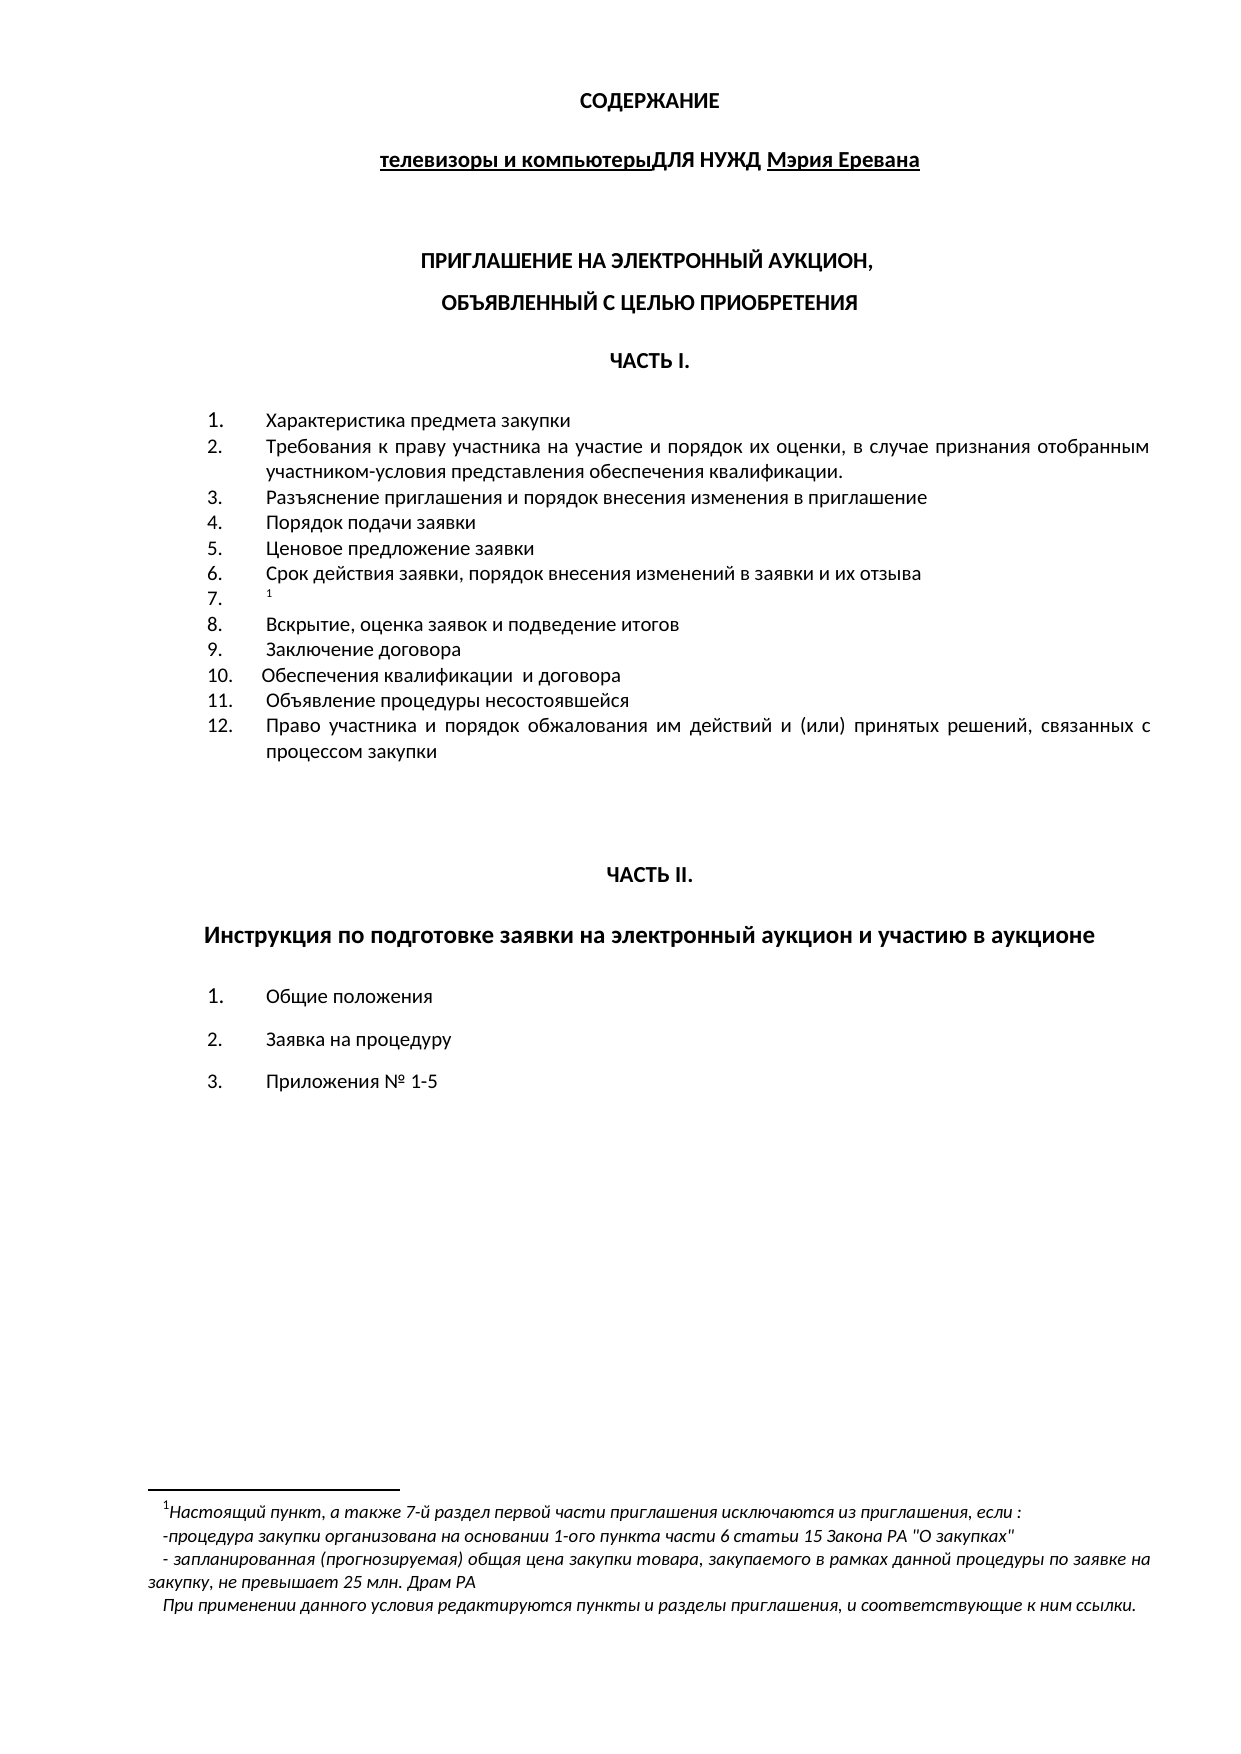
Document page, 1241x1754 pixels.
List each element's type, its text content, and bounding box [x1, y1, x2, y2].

text 7. [207, 586, 1152, 611]
text 4. Порядок подачи заявки [207, 509, 1152, 535]
text ЧАСТЬ I. [148, 346, 1152, 374]
text 11. Объявление процедуры несостоявшейся [207, 687, 1152, 713]
text СОДЕРЖАНИЕ [148, 86, 1152, 114]
text 2. Заявка на процедуру [207, 1026, 1152, 1051]
text 10. Обеспечения квалификации и договора [207, 662, 1152, 687]
text Инструкция по подготовке заявки на электронный аукцион и участию в аукционе [148, 919, 1152, 949]
text 12. Право участника и порядок обжалования им действий и (или) принятых решений, связанных с процессом закупки [207, 713, 1152, 763]
text 8. Вскрытие, оценка заявок и подведение итогов [207, 611, 1152, 636]
text 3. Приложения № 1-5 [207, 1068, 1152, 1093]
text ПРИГЛАШЕНИЕ НА ЭЛЕКТРОННЫЙ АУКЦИОН, ОБЪЯВЛЕННЫЙ С ЦЕЛЬЮ ПРИОБРЕТЕНИЯ [148, 246, 1152, 316]
text телевизоры и компьютерыДЛЯ НУЖД Мэрия Еревана [148, 145, 1152, 173]
text 1. Общие положения [207, 981, 1152, 1009]
text 5. Ценовое предложение заявки [207, 535, 1152, 560]
text 1. Характеристика предмета закупки [207, 405, 1152, 433]
text 6. Срок действия заявки, порядок внесения изменений в заявки и их отзыва [207, 560, 1152, 586]
text 2. Требования к праву участника на участие и порядок их оценки, в случае признания отобранным участником-условия представления обеспечения квалификации. [207, 433, 1152, 484]
text ЧАСТЬ II. [148, 860, 1152, 888]
text 9. Заключение договора [207, 636, 1152, 662]
text 3. Разъяснение приглашения и порядок внесения изменения в приглашение [207, 484, 1152, 509]
